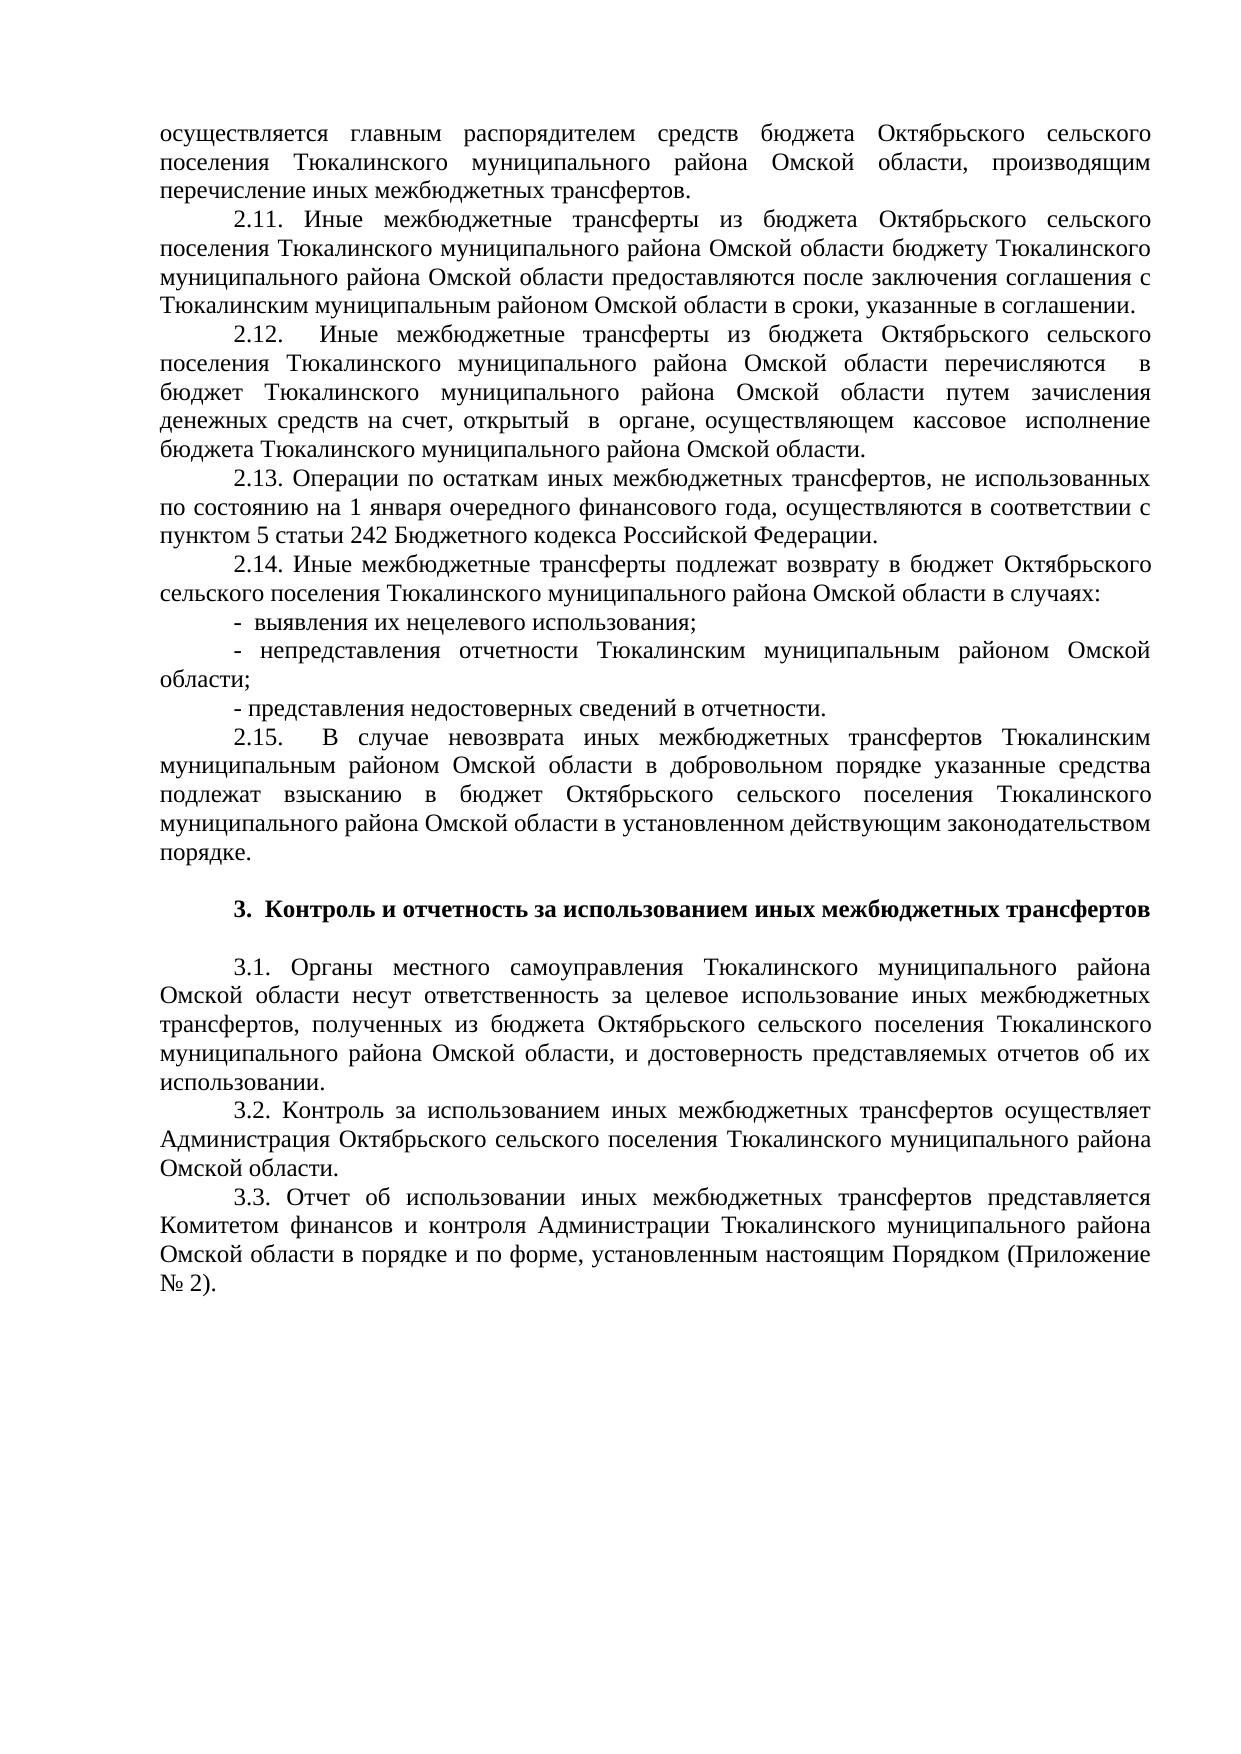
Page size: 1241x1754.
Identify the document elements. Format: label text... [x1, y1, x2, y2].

text 2.11. Иные межбюджетные трансферты из бюджета Октябрьского сельского поселения Тюкалинского муниципального района Омской области бюджету Тюкалинского муниципального района Омской области предоставляются после заключения соглашения с Тюкалинским муниципальным районом Омской области в сроки, указанные в соглашении. [159, 204, 1152, 319]
text 3.1. Органы местного самоуправления Тюкалинского муниципального района Омской области несут ответственность за целевое использование иных межбюджетных трансфертов, полученных из бюджета Октябрьского сельского поселения Тюкалинского муниципального района Омской области, и достоверность представляемых отчетов об их использовании. [159, 952, 1152, 1096]
text 2.14. Иные межбюджетные трансферты подлежат возврату в бюджет Октябрьского сельского поселения Тюкалинского муниципального района Омской области в случаях: [159, 549, 1152, 607]
text 3. Контроль и отчетность за использованием иных межбюджетных трансфертов [159, 894, 1152, 923]
text - выявления их нецелевого использования; [159, 607, 1152, 636]
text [159, 118, 1152, 204]
text - представления недостоверных сведений в отчетности. [159, 693, 1152, 722]
text 2.12. Иные межбюджетные трансферты из бюджета Октябрьского сельского поселения Тюкалинского муниципального района Омской области перечисляются в бюджет Тюкалинского муниципального района Омской области путем зачисления денежных средств на счет, открытый в органе, осуществляющем кассовое исполнение бюджета Тюкалинского муниципального района Омской области. [159, 319, 1152, 463]
text 3.3. Отчет об использовании иных межбюджетных трансфертов представляется Комитетом финансов и контроля Администрации Тюкалинского муниципального района Омской области в порядке и по форме, установленным настоящим Порядком (Приложение № 2). [159, 1182, 1152, 1297]
text 2.13. Операции по остаткам иных межбюджетных трансфертов, не использованных по состоянию на 1 января очередного финансового года, осуществляются в соответствии с пунктом 5 статьи 242 Бюджетного кодекса Российской Федерации. [159, 463, 1152, 549]
text 3.2. Контроль за использованием иных межбюджетных трансфертов осуществляет Администрация Октябрьского сельского поселения Тюкалинского муниципального района Омской области. [159, 1096, 1152, 1182]
text - непредставления отчетности Тюкалинским муниципальным районом Омской области; [159, 636, 1152, 693]
text 2.15. В случае невозврата иных межбюджетных трансфертов Тюкалинским муниципальным районом Омской области в добровольном порядке указанные средства подлежат взысканию в бюджет Октябрьского сельского поселения Тюкалинского муниципального района Омской области в установленном действующим законодательством порядке. [159, 722, 1152, 866]
